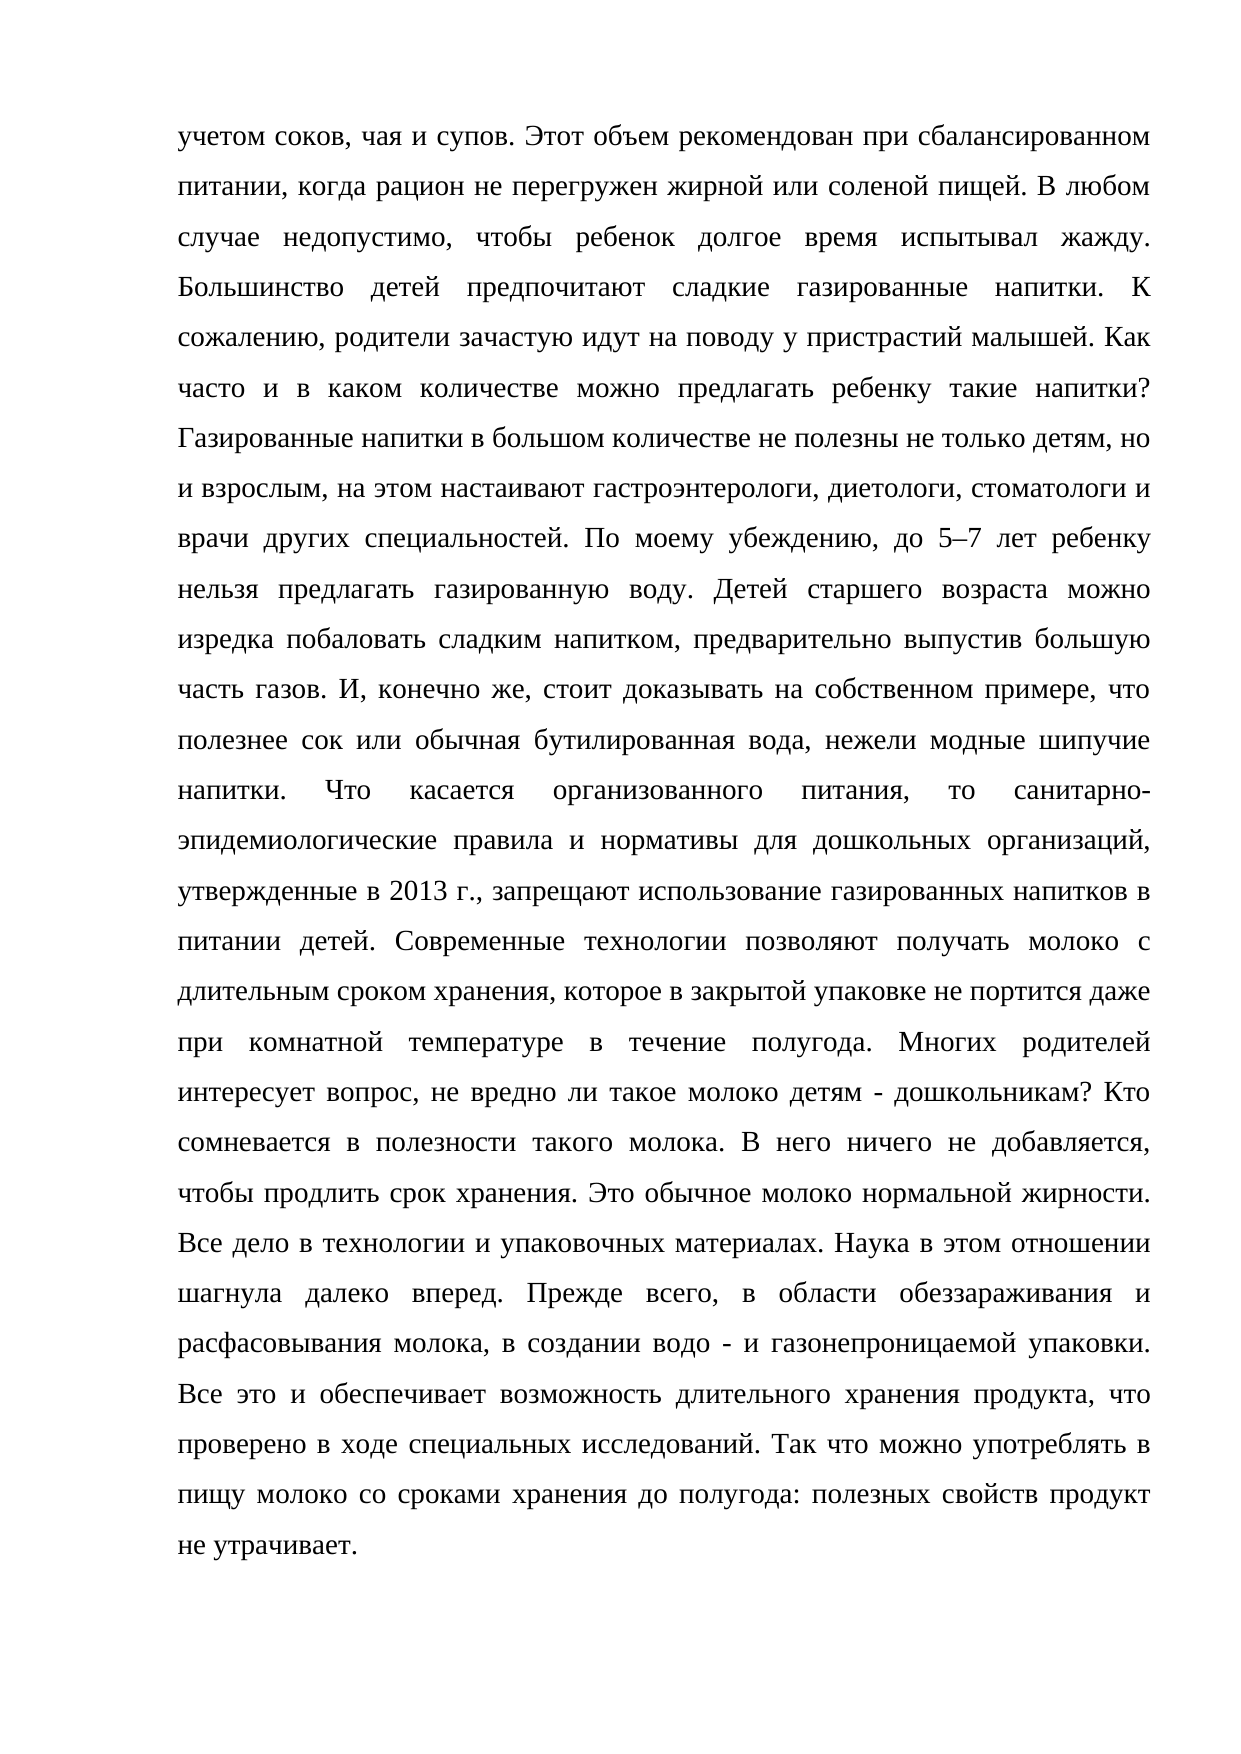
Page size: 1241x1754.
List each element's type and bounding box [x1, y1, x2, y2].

text [177, 118, 1152, 1560]
